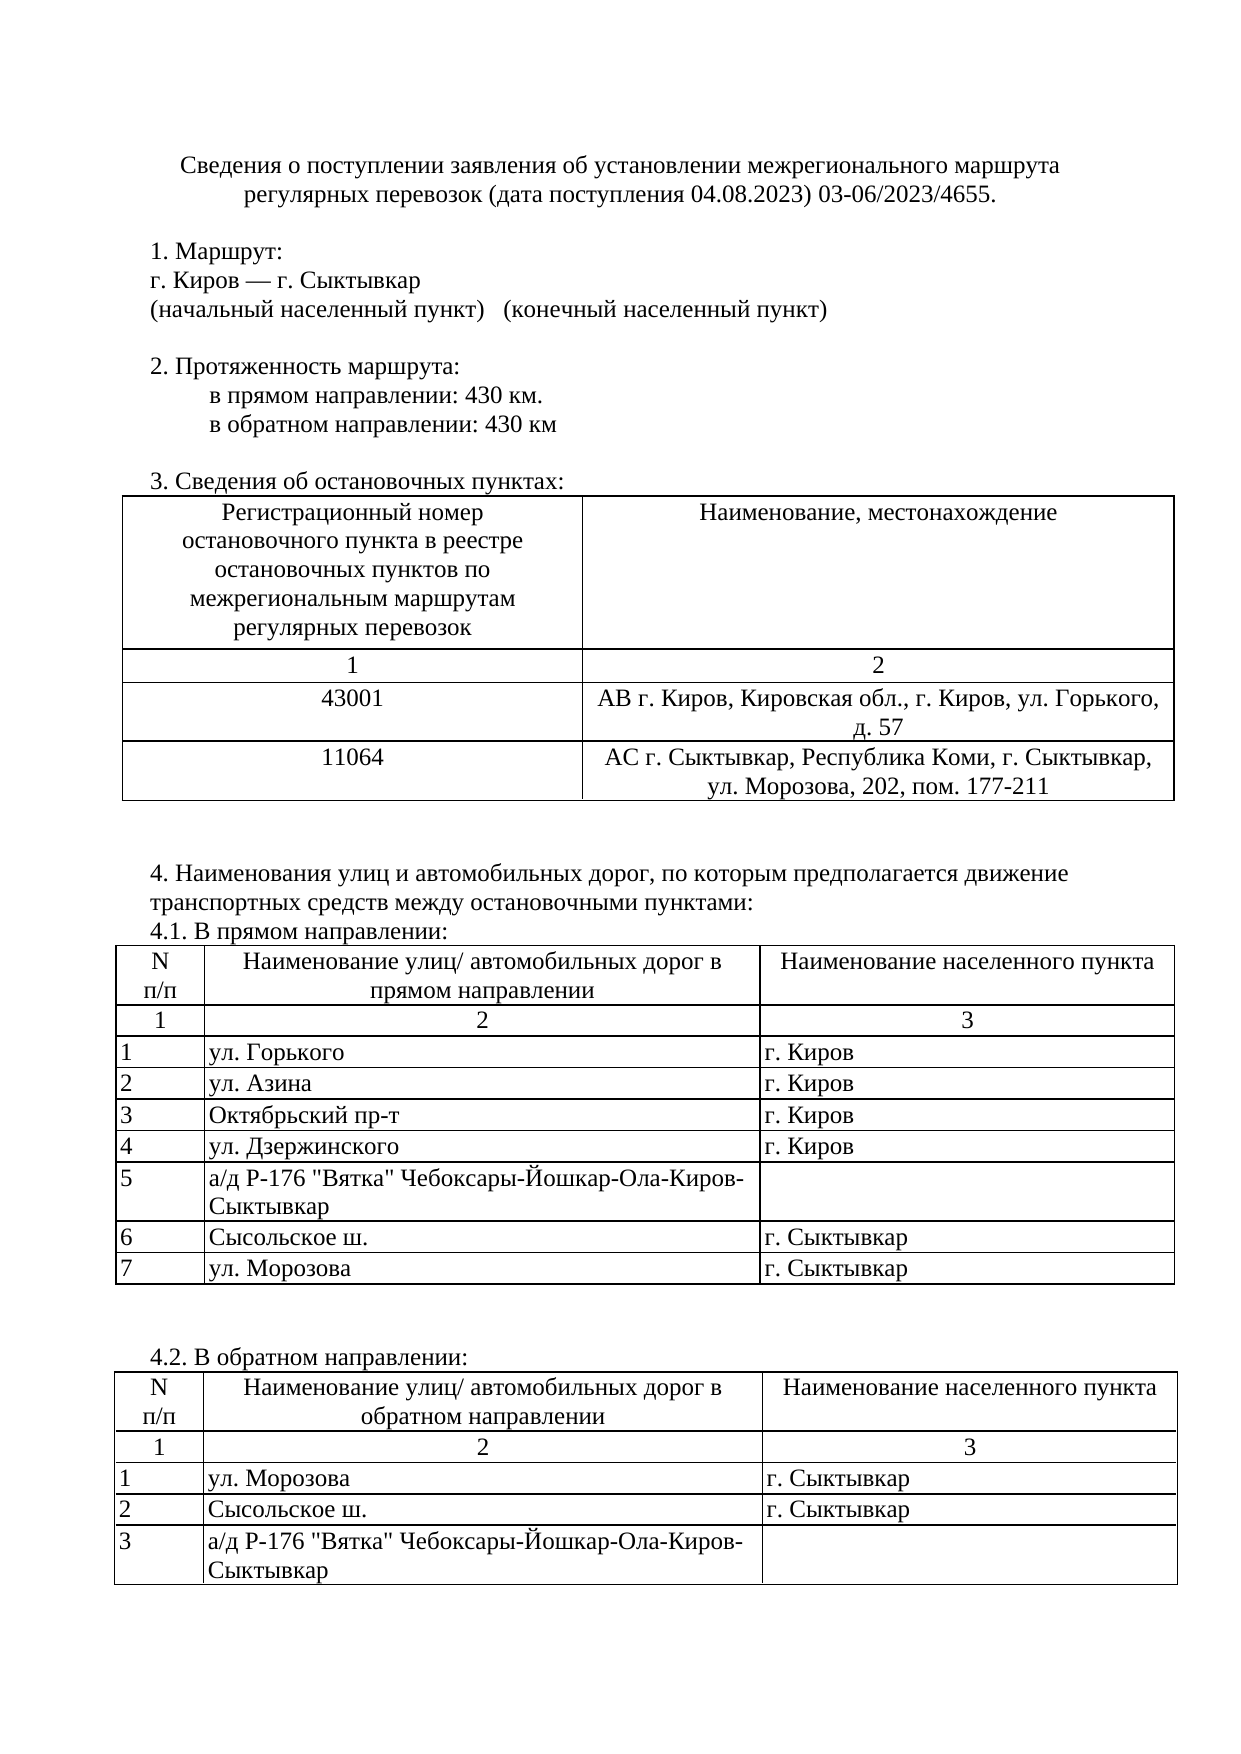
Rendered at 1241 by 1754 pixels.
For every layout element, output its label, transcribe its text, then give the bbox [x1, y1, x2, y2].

text в прямом направлении: 430 км. [150, 380, 1090, 409]
text 4.1. В прямом направлении: [150, 916, 1090, 945]
table_header Наименование улиц/ автомобильных дорог в прямом направлении [205, 946, 759, 1004]
table_cell Сысольское ш. [204, 1495, 762, 1524]
table_cell 2 [117, 1068, 204, 1098]
text 4.2. В обратном направлении: [150, 1342, 1090, 1371]
table_cell 11064 [123, 742, 582, 799]
table_header N п/п [115, 1373, 203, 1430]
text 2. Протяженность маршрута: [150, 351, 1090, 380]
table_cell АВ г. Киров, Кировская обл., г. Киров, ул. Горького, д. 57 [583, 683, 1173, 740]
table_cell Сысольское ш. [205, 1222, 759, 1252]
table_header N п/п [117, 946, 204, 1004]
text 4. Наименования улиц и автомобильных дорог, по которым предполагается движение транспортных средств между остановочными пунктами: [150, 858, 1090, 916]
table_cell 6 [117, 1222, 204, 1252]
table_cell ул. Морозова [204, 1463, 762, 1493]
text г. Киров — г. Сыктывкар [150, 265, 1090, 294]
table_cell ул. Морозова [205, 1253, 759, 1283]
table_cell АС г. Сыктывкар, Республика Коми, г. Сыктывкар, ул. Морозова, 202, пом. 177-211 [583, 742, 1173, 799]
table_cell 1 [117, 1037, 204, 1067]
table_cell 3 [763, 1430, 1177, 1461]
table_header Наименование, местонахождение [583, 497, 1173, 648]
table_cell 5 [117, 1163, 204, 1220]
table_cell 3 [115, 1525, 203, 1583]
table_cell 4 [117, 1131, 204, 1161]
table_header Наименование улиц/ автомобильных дорог в обратном направлении [204, 1373, 762, 1430]
text 3. Сведения об остановочных пунктах: [150, 466, 1090, 495]
table_header Наименование населенного пункта [763, 1373, 1177, 1430]
table_cell 1 [115, 1431, 203, 1461]
table_cell 1 [123, 650, 582, 681]
text 1. Маршрут: [150, 236, 1090, 265]
table_cell 2 [205, 1006, 759, 1035]
table_cell 2 [204, 1432, 762, 1461]
table_cell ул. Горького [205, 1037, 759, 1067]
table_cell г. Киров [761, 1068, 1174, 1098]
table_cell г. Киров [761, 1100, 1174, 1130]
table_cell 1 [115, 1463, 203, 1493]
table_cell г. Киров [761, 1037, 1174, 1067]
table_cell 43001 [123, 683, 582, 740]
table_cell 2 [115, 1494, 203, 1524]
table_cell г. Сыктывкар [763, 1493, 1177, 1524]
table_cell г. Сыктывкар [761, 1222, 1174, 1252]
table_header Наименование населенного пункта [761, 946, 1174, 1004]
table_cell г. Киров [761, 1131, 1174, 1161]
table_cell 2 [583, 650, 1173, 681]
text в обратном направлении: 430 км [150, 409, 1090, 437]
table_cell г. Сыктывкар [761, 1253, 1174, 1283]
text (начальный населенный пункт) (конечный населенный пункт) [150, 294, 1090, 322]
text Сведения о поступлении заявления об установлении межрегионального маршрута регулярных перевозок (дата поступления 04.08.2023) 03-06/2023/4655. [150, 150, 1090, 207]
table_cell а/д Р-176 "Вятка" Чебоксары-Йошкар-Ола-Киров-Сыктывкар [204, 1526, 762, 1583]
table_cell а/д Р-176 "Вятка" Чебоксары-Йошкар-Ола-Киров-Сыктывкар [205, 1163, 759, 1220]
table_cell ул. Азина [205, 1068, 759, 1098]
table_cell [761, 1163, 1174, 1220]
table_cell [763, 1524, 1177, 1583]
table_header Регистрационный номер остановочного пункта в реестре остановочных пунктов по межрегиональным маршрутам регулярных перевозок [123, 497, 582, 648]
table_cell 3 [761, 1006, 1174, 1035]
table_cell 3 [117, 1100, 204, 1130]
table_cell 7 [117, 1253, 204, 1283]
table_cell г. Сыктывкар [763, 1461, 1177, 1493]
table_cell 1 [117, 1006, 204, 1035]
table_cell ул. Дзержинского [205, 1131, 759, 1161]
table_cell Октябрьский пр-т [205, 1100, 759, 1130]
